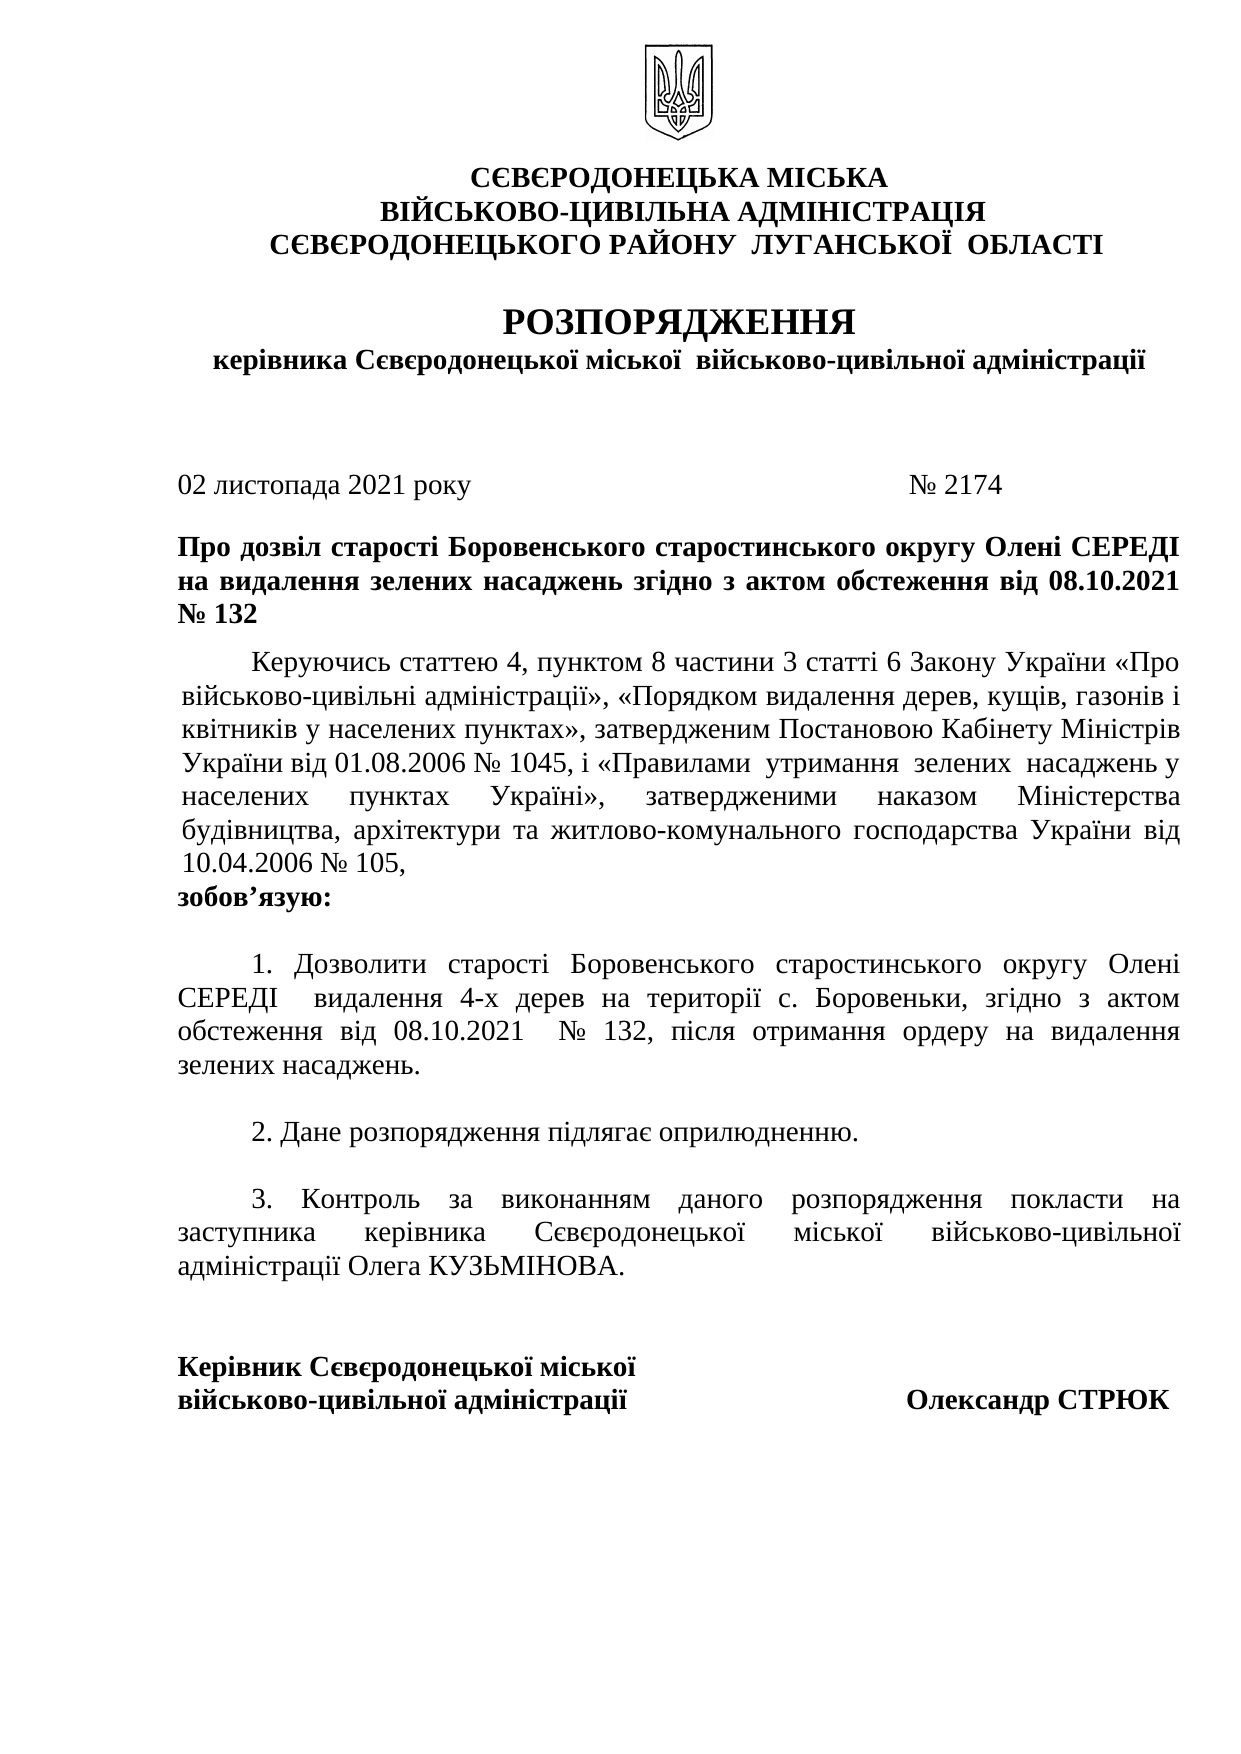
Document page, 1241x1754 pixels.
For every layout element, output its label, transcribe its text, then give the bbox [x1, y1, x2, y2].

text військово-цивільної адміністрації Олександр СТРЮК [177, 1382, 1181, 1416]
text СЄВЄРОДОНЕЦЬКОГО РАЙОНУ ЛУГАНСЬКОЇ ОБЛАСТІ [177, 227, 1181, 261]
text 02 листопада 2021 року № 2174 [177, 467, 1181, 500]
text 1. Дозволити старості Боровенського старостинського округу Олені СЕРЕДІ видалення 4-х дерев на території с. Боровеньки, згідно з актом обстеження від 08.10.2021 № 132, після отримання ордеру на видалення зелених насаджень. [177, 946, 1181, 1080]
text ВІЙСЬКОВО-ЦИВІЛЬНА АДМІНІСТРАЦІЯ [177, 194, 1181, 227]
text керівника Сєвєродонецької міської військово-цивільної адміністрації [177, 342, 1181, 376]
text зобов’язую: [177, 879, 1181, 913]
text 2. Дане розпорядження підлягає оприлюдненню. [177, 1114, 1181, 1147]
title РОЗПОРЯДЖЕННЯ [177, 299, 1181, 342]
text 3. Контроль за виконанням даного розпорядження покласти на заступника керівника Сєвєродонецької міської військово-цивільної адміністрації Олега КУЗЬМІНОВА. [177, 1181, 1181, 1282]
text Керівник Сєвєродонецької міської [177, 1349, 1181, 1382]
text СЄВЄРОДОНЕЦЬКА МІСЬКА [177, 160, 1181, 194]
text Керуючись статтею 4, пунктом 8 частини 3 статті 6 Закону України «Про військово-цивільні адміністрації», «Порядком видалення дерев, кущів, газонів і квітників у населених пунктах», затвердженим Постановою Кабінету Міністрів України від 01.08.2006 № 1045, і «Правилами утримання зелених насаджень у населених пунктах Україні», затвердженими наказом Міністерства будівництва, архітектури та житлово-комунального господарства України від 10.04.2006 № 105, [181, 644, 1181, 879]
subtitle Про дозвіл старості Боровенського старостинського округу Олені СЕРЕДІ на видалення зелених насаджень згідно з актом обстеження від 08.10.2021 № 132 [177, 529, 1181, 630]
